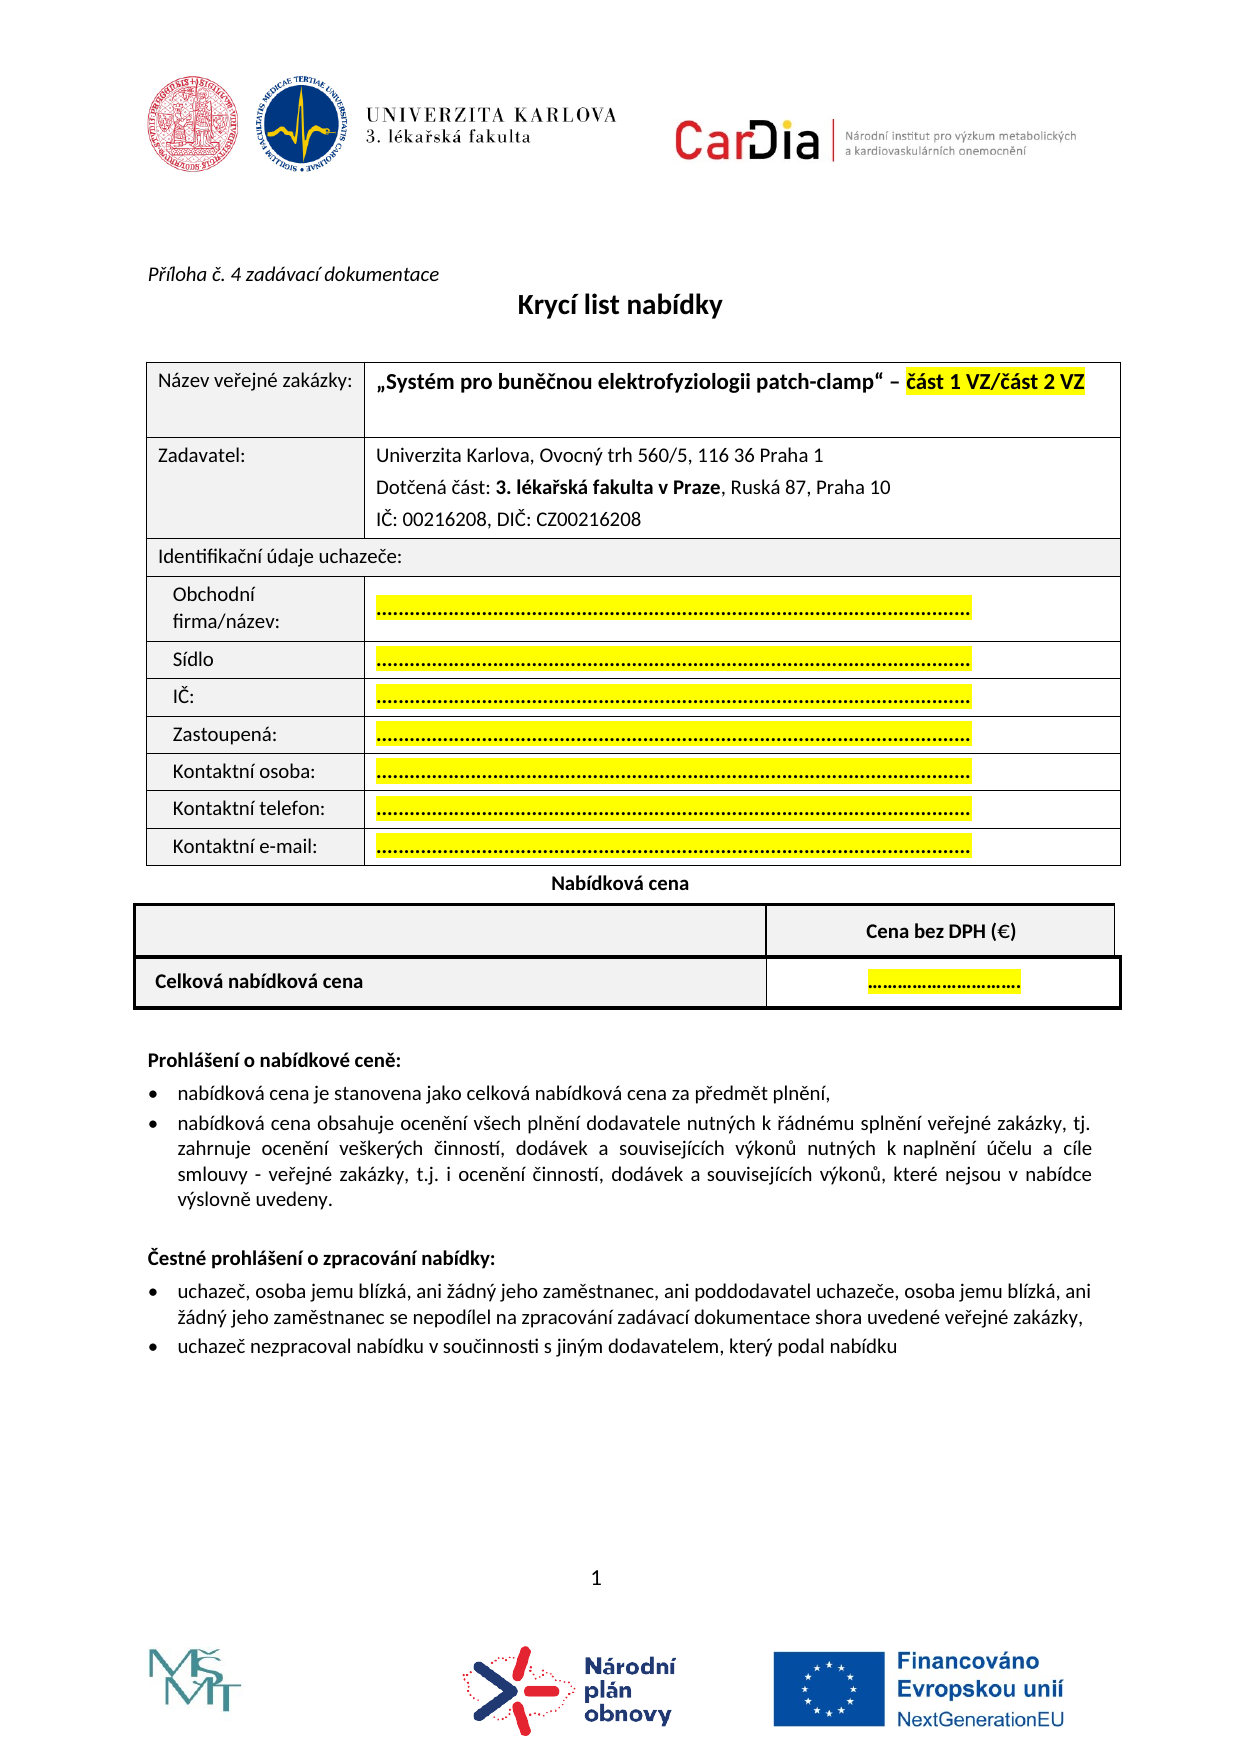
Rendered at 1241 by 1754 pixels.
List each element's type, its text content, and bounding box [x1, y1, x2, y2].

table_cell Zastoupená: [147, 717, 364, 753]
picture [462, 1646, 677, 1736]
picture [670, 108, 1093, 172]
text Čestné prohlášení o zpracování nabídky: [148, 1245, 1093, 1271]
list • uchazeč, osoba jemu blízká, ani žádný jeho zaměstnanec, ani poddodavatel uchazeče, osoba jemu blízká, ani žádný jeho zaměstnanec se nepodílel na zpracování zadávací dokumentace shora uvedené veřejné zakázky, [148, 1279, 1093, 1329]
picture [773, 1651, 1064, 1727]
table_cell Kontaktní e-mail: [147, 829, 364, 865]
table_cell ........................................................................................................... [365, 717, 1120, 753]
table_header [1115, 903, 1121, 955]
table_cell ........................................................................................................... [365, 754, 1120, 790]
table_cell Celková nabídková cena [136, 959, 766, 1006]
list • nabídková cena obsahuje ocenění všech plnění dodavatele nutných k řádnému splnění veřejné zakázky, tj. zahrnuje ocenění veškerých činností, dodávek a souvisejících výkonů nutných k naplnění účelu a cíle smlouvy - veřejné zakázky, t.j. i ocenění činností, dodávek a souvisejících výkonů, které nejsou v nabídce výslovně uvedeny. [148, 1110, 1093, 1212]
table_cell Identifikační údaje uchazeče: [147, 539, 1120, 576]
table_cell ........................................................................................................... [365, 679, 1120, 716]
table_cell Zadavatel: [147, 438, 364, 538]
table_cell Kontaktní telefon: [147, 791, 364, 828]
table_header Cena bez DPH (€) [767, 906, 1114, 955]
text Prohlášení o nabídkové ceně: [148, 1047, 1093, 1072]
text Nabídková cena [148, 870, 1093, 896]
table_cell ........................................................................................................... [365, 829, 1120, 865]
picture [147, 1647, 244, 1721]
table_header Název veřejné zakázky: [147, 363, 364, 437]
picture [147, 76, 617, 172]
text Příloha č. 4 zadávací dokumentace [148, 261, 1093, 286]
table_cell Sídlo [147, 642, 364, 678]
table_cell …………………………. [767, 959, 1119, 1006]
table_cell ........................................................................................................... [365, 791, 1120, 828]
list • uchazeč nezpracoval nabídku v součinnosti s jiným dodavatelem, který podal nabídku [148, 1334, 1093, 1359]
table_cell ........................................................................................................... [365, 642, 1120, 678]
table_cell IČ: [147, 679, 364, 716]
table_cell Univerzita Karlova, Ovocný trh 560/5, 116 36 Praha 1 Dotčená část: 3. lékařská fakulta v Praze, Ruská 87, Praha 10 IČ: 00216208, DIČ: CZ00216208 [365, 438, 1120, 538]
table_header [136, 906, 765, 955]
table_cell Obchodní firma/název: [147, 577, 364, 641]
table_header „Systém pro buněčnou elektrofyziologii patch-clamp“ – část 1 VZ/část 2 VZ [365, 363, 1120, 437]
text Krycí list nabídky [148, 286, 1093, 322]
table_cell ........................................................................................................... [365, 577, 1120, 641]
table_cell Kontaktní osoba: [147, 754, 364, 790]
list • nabídková cena je stanovena jako celková nabídková cena za předmět plnění, [148, 1080, 1093, 1106]
